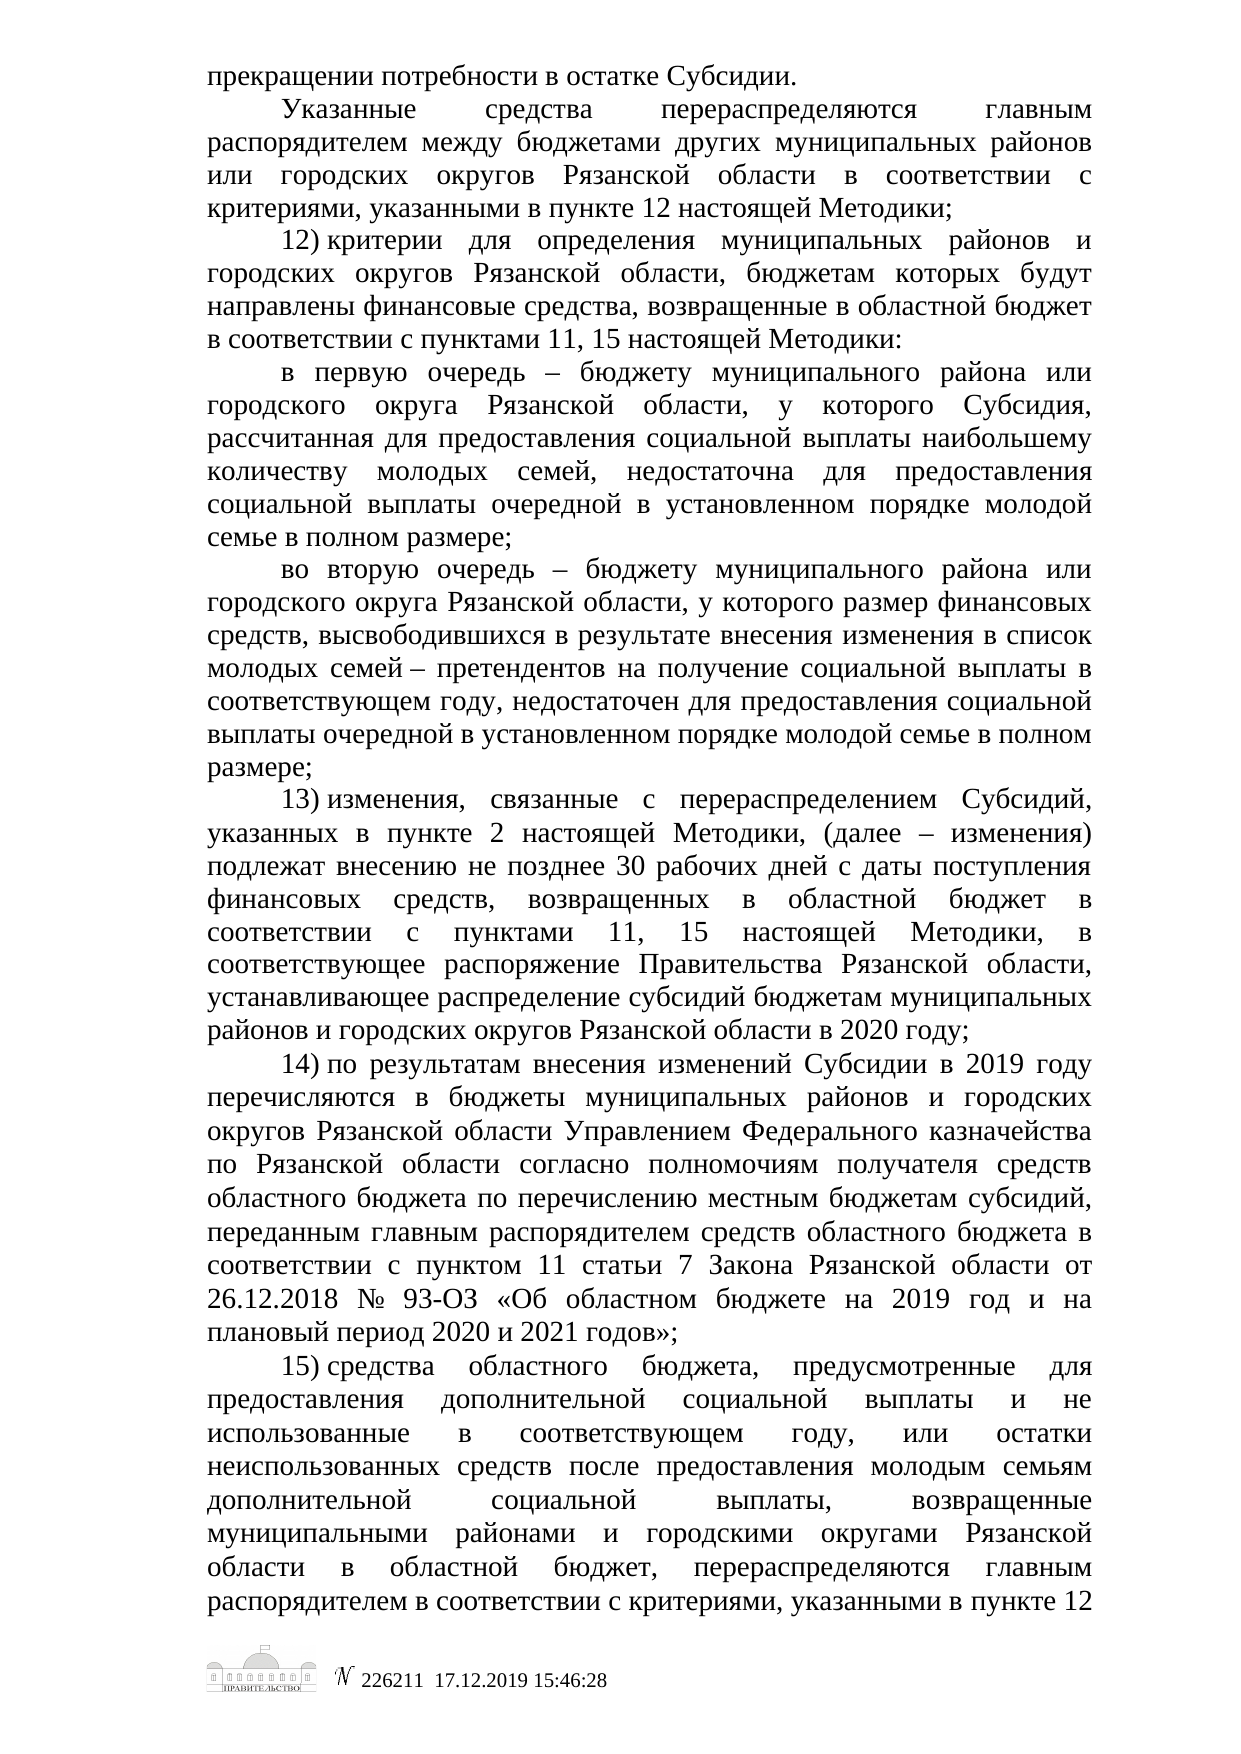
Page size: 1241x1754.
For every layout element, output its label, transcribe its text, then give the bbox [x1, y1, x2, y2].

text 12) критерии для определения муниципальных районов и городских округов Рязанской области, бюджетам которых будут направлены финансовые средства, возвращенные в областной бюджет в соответствии с пунктами 11, 15 настоящей Методики: [207, 223, 1093, 355]
text 14) по результатам внесения изменений Субсидии в 2019 году перечисляются в бюджеты муниципальных районов и городских округов Рязанской области Управлением Федерального казначейства по Рязанской области согласно полномочиям получателя средств областного бюджета по перечислению местным бюджетам субсидий, переданным главным распорядителем средств областного бюджета в соответствии с пунктом 11 статьи 7 Закона Рязанской области от 26.12.2018 № 93-ОЗ «Об областном бюджете на 2019 год и на плановый период 2020 и 2021 годов»; [207, 1046, 1093, 1348]
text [207, 59, 1093, 92]
text 13) изменения, связанные с перераспределением Субсидий, указанных в пункте 2 настоящей Методики, (далее – изменения) подлежат внесению не позднее 30 рабочих дней с даты поступления финансовых средств, возвращенных в областной бюджет в соответствии с пунктами 11, 15 настоящей Методики, в соответствующее распоряжение Правительства Рязанской области, устанавливающее распределение субсидий бюджетам муниципальных районов и городских округов Рязанской области в 2020 году; [207, 783, 1093, 1046]
picture [330, 1663, 359, 1687]
picture [206, 1645, 317, 1692]
text в первую очередь – бюджету муниципального района или городского округа Рязанской области, у которого Субсидия, рассчитанная для предоставления социальной выплаты наибольшему количеству молодых семей, недостаточна для предоставления социальной выплаты очередной в установленном порядке молодой семье в полном размере; [207, 355, 1093, 552]
text во вторую очередь – бюджету муниципального района или городского округа Рязанской области, у которого размер финансовых средств, высвободившихся в результате внесения изменения в список молодых семей – претендентов на получение социальной выплаты в соответствующем году, недостаточен для предоставления социальной выплаты очередной в установленном порядке молодой семье в полном размере; [207, 552, 1093, 783]
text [207, 1348, 1093, 1616]
text Указанные средства перераспределяются главным распорядителем между бюджетами других муниципальных районов или городских округов Рязанской области в соответствии с критериями, указанными в пункте 12 настоящей Методики; [207, 92, 1093, 223]
